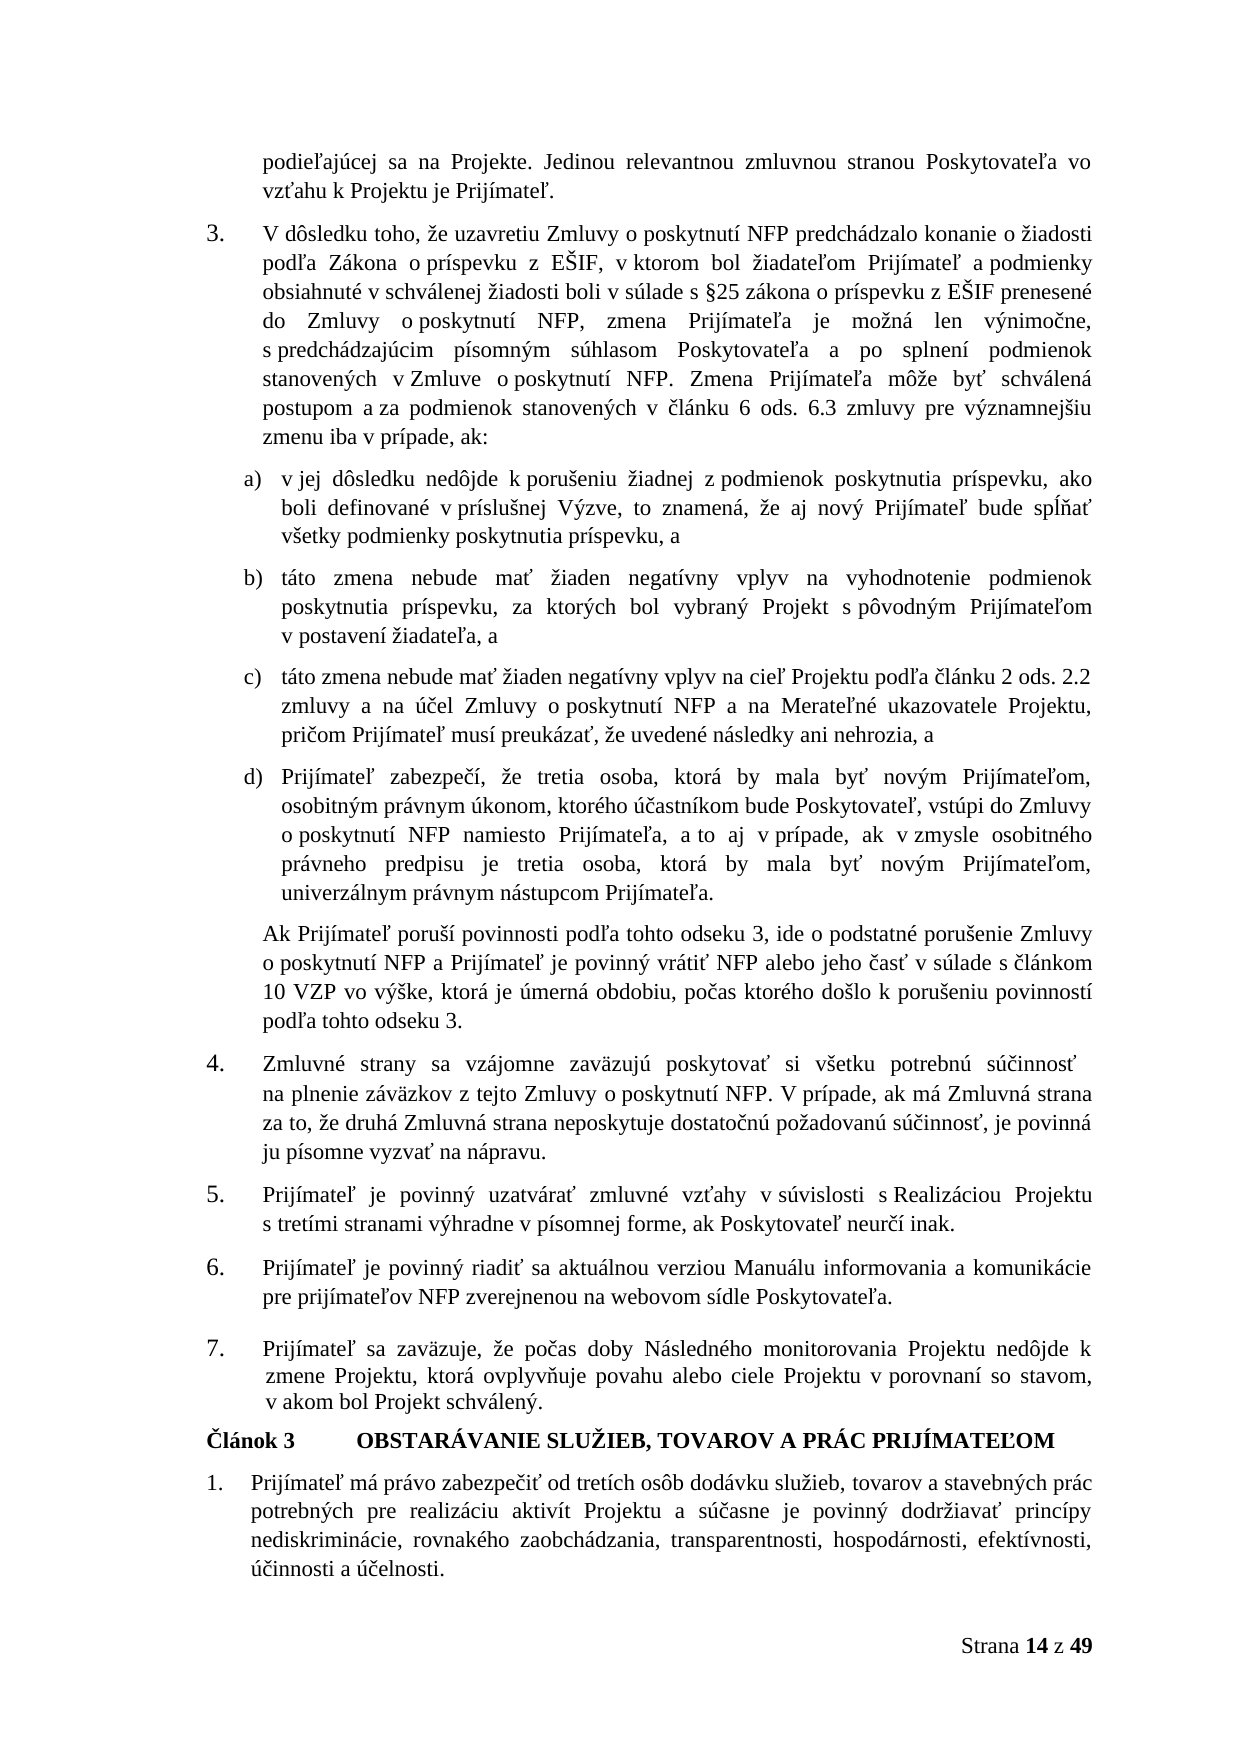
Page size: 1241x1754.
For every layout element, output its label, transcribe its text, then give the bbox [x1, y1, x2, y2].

list táto zmena nebude mať žiaden negatívny vplyv na cieľ Projektu podľa článku 2 ods. 2.2 zmluvy a na účel Zmluvy o poskytnutí NFP a na Merateľné ukazovatele Projektu, pričom Prijímateľ musí preukázať, že uvedené následky ani nehrozia, a [244, 663, 1092, 748]
list v jej dôsledku nedôjde k porušeniu žiadnej z podmienok poskytnutia príspevku, ako boli definované v príslušnej Výzve, to znamená, že aj nový Prijímateľ bude spĺňať všetky podmienky poskytnutia príspevku, a [244, 465, 1092, 549]
list táto zmena nebude mať žiaden negatívny vplyv na vyhodnotenie podmienok poskytnutia príspevku, za ktorých bol vybraný Projekt s pôvodným Prijímateľom v postavení žiadateľa, a [244, 564, 1092, 648]
list Zmluvné strany sa vzájomne zaväzujú poskytovať si všetku potrebnú súčinnosť na plnenie záväzkov z tejto Zmluvy o poskytnutí NFP. V prípade, ak má Zmluvná strana za to, že druhá Zmluvná strana neposkytuje dostatočnú požadovanú súčinnosť, je povinná ju písomne vyzvať na nápravu. [206, 1048, 1092, 1164]
list Prijímateľ sa zaväzuje, že počas doby Následného monitorovania Projektu nedôjde k zmene Projektu, ktorá ovplyvňuje povahu alebo ciele Projektu v porovnaní so stavom, v akom bol Projekt schválený. [206, 1333, 1092, 1414]
list Prijímateľ je povinný riadiť sa aktuálnou verziou Manuálu informovania a komunikácie pre prijímateľov NFP zverejnenou na webovom sídle Poskytovateľa. [206, 1252, 1092, 1310]
list Prijímateľ má právo zabezpečiť od tretích osôb dodávku služieb, tovarov a stavebných prác potrebných pre realizáciu aktivít Projektu a súčasne je povinný dodržiavať princípy nediskriminácie, rovnakého zaobchádzania, transparentnosti, hospodárnosti, efektívnosti, účinnosti a účelnosti. [206, 1468, 1092, 1582]
list Prijímateľ zabezpečí, že tretia osoba, ktorá by mala byť novým Prijímateľom, osobitným právnym úkonom, ktorého účastníkom bude Poskytovateľ, vstúpi do Zmluvy o poskytnutí NFP namiesto Prijímateľa, a to aj v prípade, ak v zmysle osobitného právneho predpisu je tretia osoba, ktorá by mala byť novým Prijímateľom, univerzálnym právnym nástupcom Prijímateľa. [244, 763, 1092, 905]
subtitle Článok 3 OBSTARÁVANIE SLUŽIEB, TOVAROV A PRÁC PRIJÍMATEĽOM [206, 1427, 1092, 1453]
list V dôsledku toho, že uzavretiu Zmluvy o poskytnutí NFP predchádzalo konanie o žiadosti podľa Zákona o príspevku z EŠIF, v ktorom bol žiadateľom Prijímateľ a podmienky obsiahnuté v schválenej žiadosti boli v súlade s §25 zákona o príspevku z EŠIF prenesené do Zmluvy o poskytnutí NFP, zmena Prijímateľa je možná len výnimočne, s predchádzajúcim písomným súhlasom Poskytovateľa a po splnení podmienok stanovených v Zmluve o poskytnutí NFP. Zmena Prijímateľa môže byť schválená postupom a za podmienok stanovených v článku 6 ods. 6.3 zmluvy pre významnejšiu zmenu iba v prípade, ak: [206, 218, 1092, 449]
list Prijímateľ je povinný uzatvárať zmluvné vzťahy v súvislosti s Realizáciou Projektu s tretími stranami výhradne v písomnej forme, ak Poskytovateľ neurčí inak. [206, 1179, 1092, 1237]
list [206, 148, 1092, 203]
text Ak Prijímateľ poruší povinnosti podľa tohto odseku 3, ide o podstatné porušenie Zmluvy o poskytnutí NFP a Prijímateľ je povinný vrátiť NFP alebo jeho časť v súlade s článkom 10 VZP vo výške, ktorá je úmerná obdobiu, počas ktorého došlo k porušeniu povinností podľa tohto odseku 3. [262, 920, 1092, 1033]
